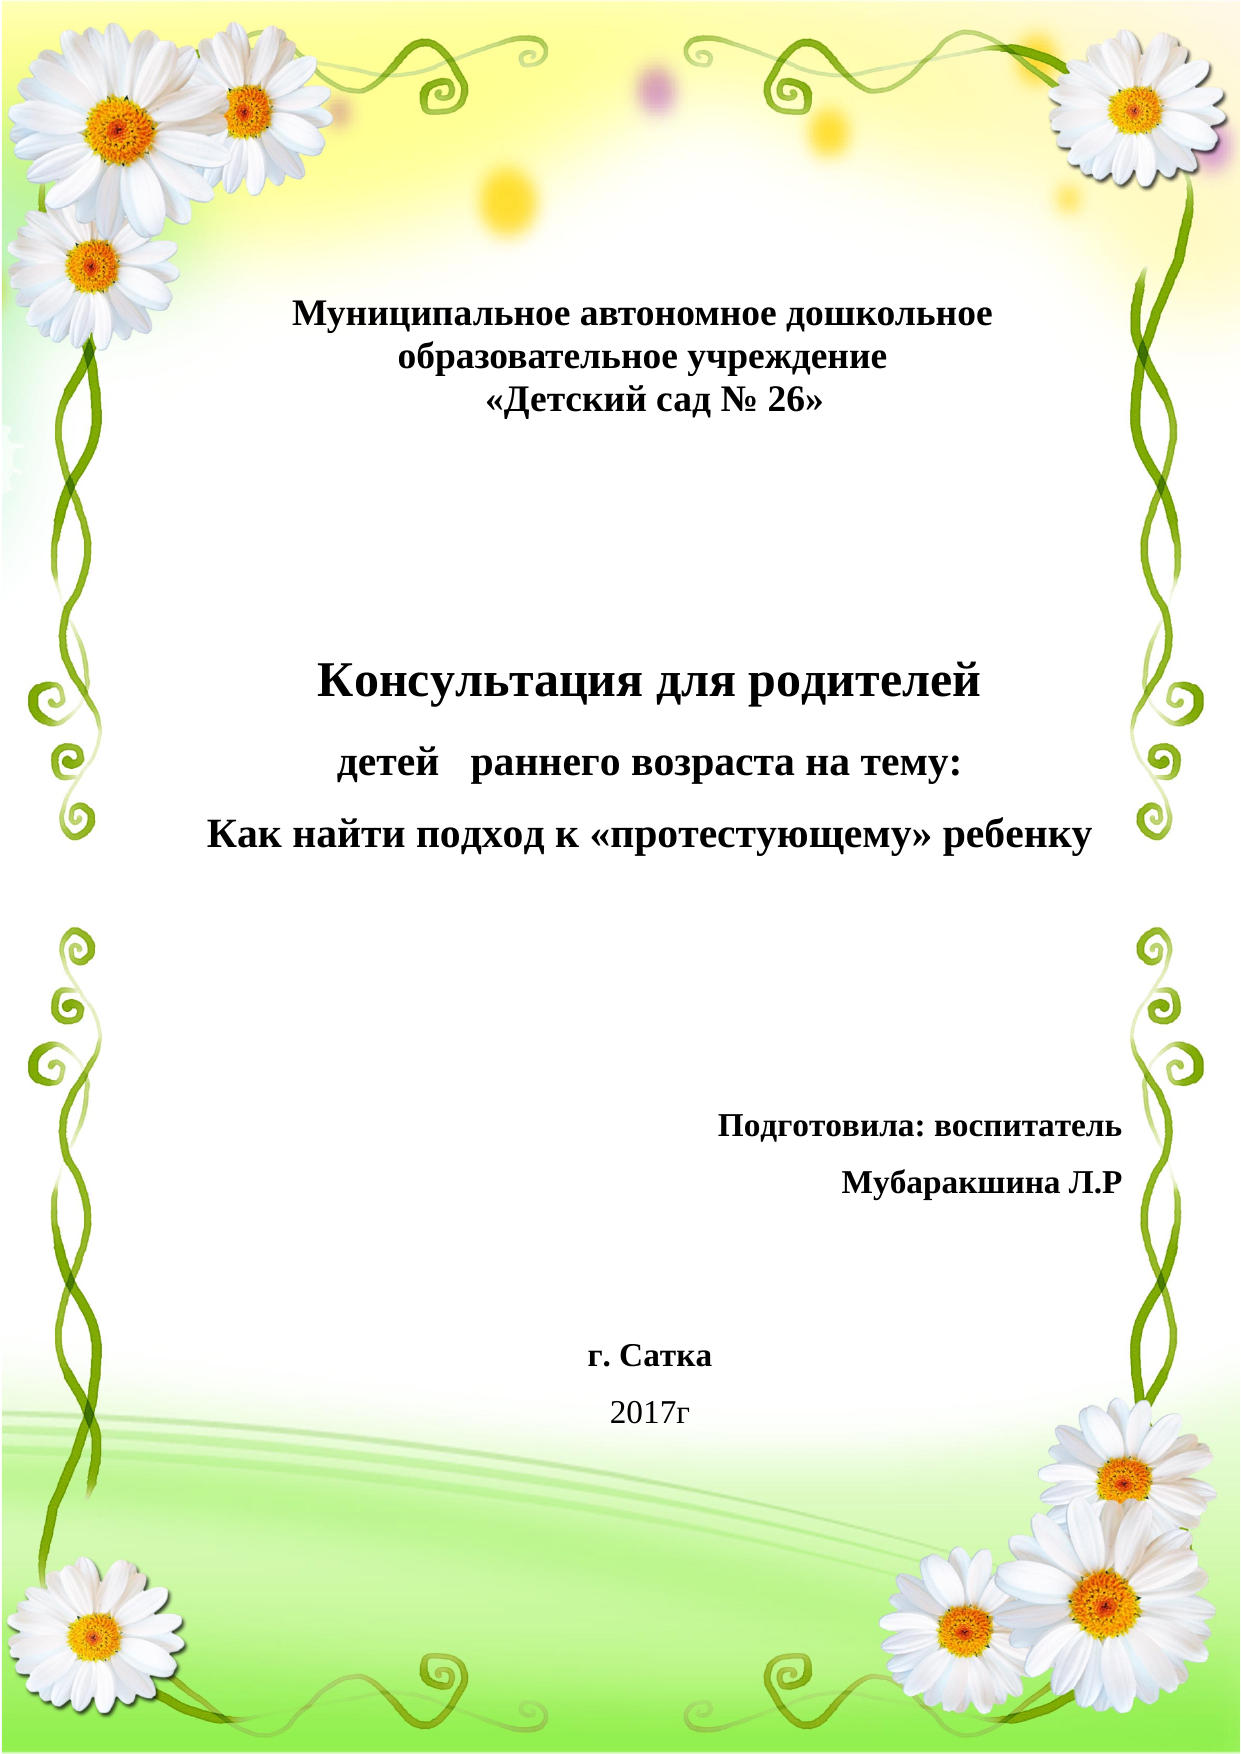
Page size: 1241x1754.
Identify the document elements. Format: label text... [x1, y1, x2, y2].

text г. Сатка [177, 1335, 1122, 1373]
text «Детский сад № 26» [177, 377, 1122, 420]
text Консультация для родителей [177, 650, 1122, 707]
text Муниципальное автономное дошкольное образовательное учреждение [177, 291, 1107, 377]
text Мубаракшина Л.Р [177, 1163, 1122, 1201]
text детей раннего возраста на тему: [177, 736, 1122, 784]
text Подготовила: воспитатель [177, 1105, 1122, 1143]
picture [1, 0, 1241, 1754]
text 2017г [177, 1393, 1122, 1431]
text Как найти подход к «протестующему» ребенку [177, 808, 1122, 856]
